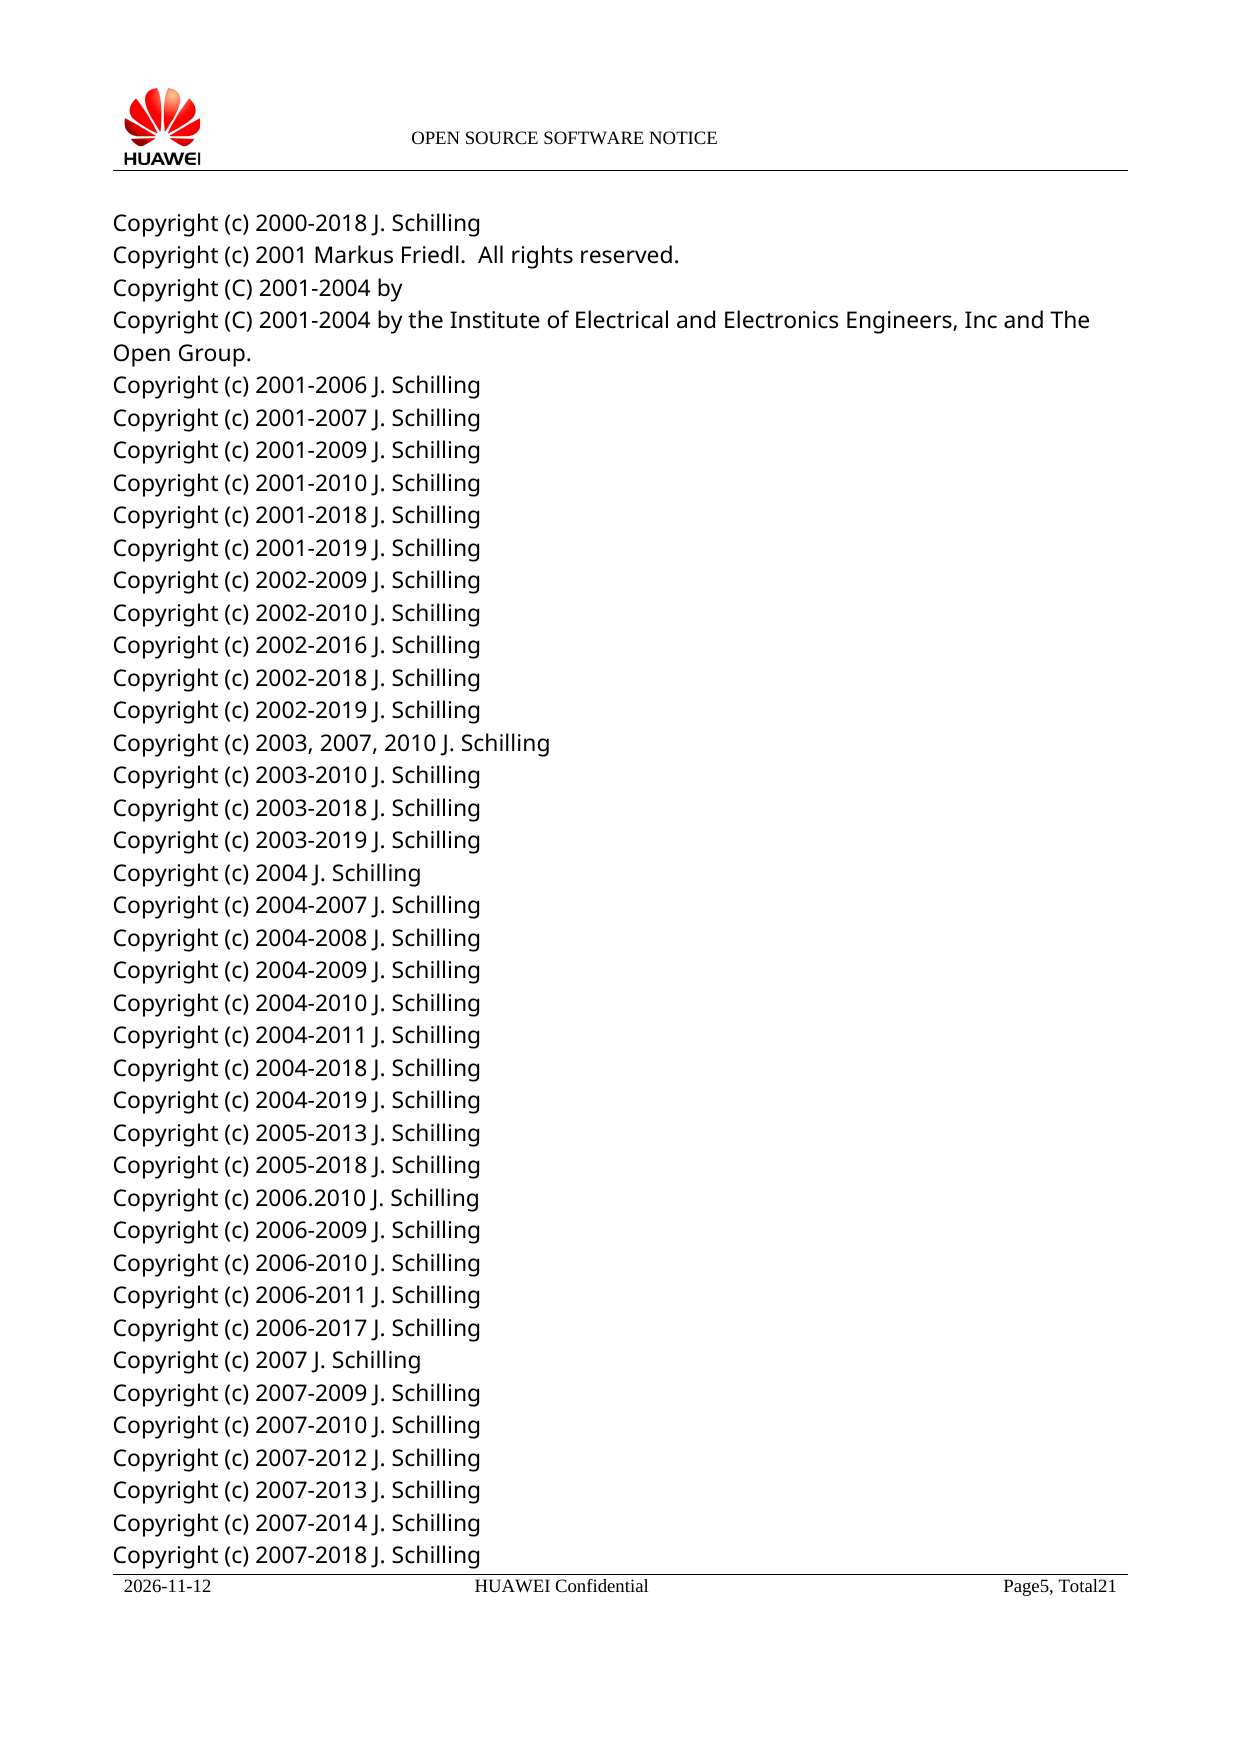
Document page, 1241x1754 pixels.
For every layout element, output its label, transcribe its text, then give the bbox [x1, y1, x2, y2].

text Copyright (c) 2004-2011 J. Schilling [112, 1019, 1128, 1051]
text Copyright (c) 2003, 2007, 2010 J. Schilling [112, 726, 1128, 759]
text Copyright (c) 2001-2009 J. Schilling [112, 434, 1128, 466]
text Copyright (c) 2007-2013 J. Schilling [112, 1474, 1128, 1506]
text Copyright (c) 2001 Markus Friedl. All rights reserved. [112, 239, 1128, 271]
text Copyright (c) 2006-2009 J. Schilling [112, 1214, 1128, 1246]
text Copyright (c) 2003-2010 J. Schilling [112, 759, 1128, 791]
text Copyright (c) 2003-2018 J. Schilling [112, 791, 1128, 824]
text Copyright (c) 2007-2010 J. Schilling [112, 1409, 1128, 1441]
text Copyright (C) 2001-2004 by the Institute of Electrical and Electronics Engineers, Inc and The Open Group. [112, 304, 1128, 369]
text Copyright (c) 2007-2018 J. Schilling [112, 1539, 1128, 1571]
text Copyright (c) 2005-2018 J. Schilling [112, 1149, 1128, 1181]
picture [124, 88, 201, 165]
text Copyright (c) 2004-2008 J. Schilling [112, 921, 1128, 954]
text Copyright (c) 2004 J. Schilling [112, 856, 1128, 889]
text Copyright (c) 2001-2018 J. Schilling [112, 499, 1128, 531]
text Copyright (c) 2004-2019 J. Schilling [112, 1084, 1128, 1116]
text Copyright (c) 2002-2019 J. Schilling [112, 694, 1128, 726]
text Copyright (c) 2004-2010 J. Schilling [112, 986, 1128, 1019]
text Copyright (c) 2007-2012 J. Schilling [112, 1441, 1128, 1474]
text Copyright (c) 2004-2009 J. Schilling [112, 954, 1128, 986]
text Copyright (c) 2002-2018 J. Schilling [112, 661, 1128, 694]
text Copyright (c) 2001-2019 J. Schilling [112, 531, 1128, 564]
text Copyright (c) 2002-2009 J. Schilling [112, 564, 1128, 596]
text Copyright (c) 2004-2018 J. Schilling [112, 1051, 1128, 1084]
text Copyright (C) 2001-2004 by [112, 271, 1128, 304]
text Copyright (c) 2007-2014 J. Schilling [112, 1506, 1128, 1539]
text Copyright (c) 2006-2011 J. Schilling [112, 1279, 1128, 1311]
text Copyright (c) 2007-2009 J. Schilling [112, 1376, 1128, 1409]
text Copyright (c) 2006-2010 J. Schilling [112, 1246, 1128, 1279]
text Copyright (c) 2000-2018 J. Schilling [112, 206, 1128, 239]
text Copyright (c) 2007 J. Schilling [112, 1344, 1128, 1376]
text Copyright (c) 2006.2010 J. Schilling [112, 1181, 1128, 1214]
text Copyright (c) 2002-2016 J. Schilling [112, 629, 1128, 661]
text Copyright (c) 2006-2017 J. Schilling [112, 1311, 1128, 1344]
text Copyright (c) 2002-2010 J. Schilling [112, 596, 1128, 629]
text Copyright (c) 2004-2007 J. Schilling [112, 889, 1128, 921]
text Copyright (c) 2001-2006 J. Schilling [112, 369, 1128, 401]
text Copyright (c) 2001-2010 J. Schilling [112, 466, 1128, 499]
text Copyright (c) 2003-2019 J. Schilling [112, 824, 1128, 856]
text Copyright (c) 2001-2007 J. Schilling [112, 401, 1128, 434]
text Copyright (c) 2005-2013 J. Schilling [112, 1116, 1128, 1149]
